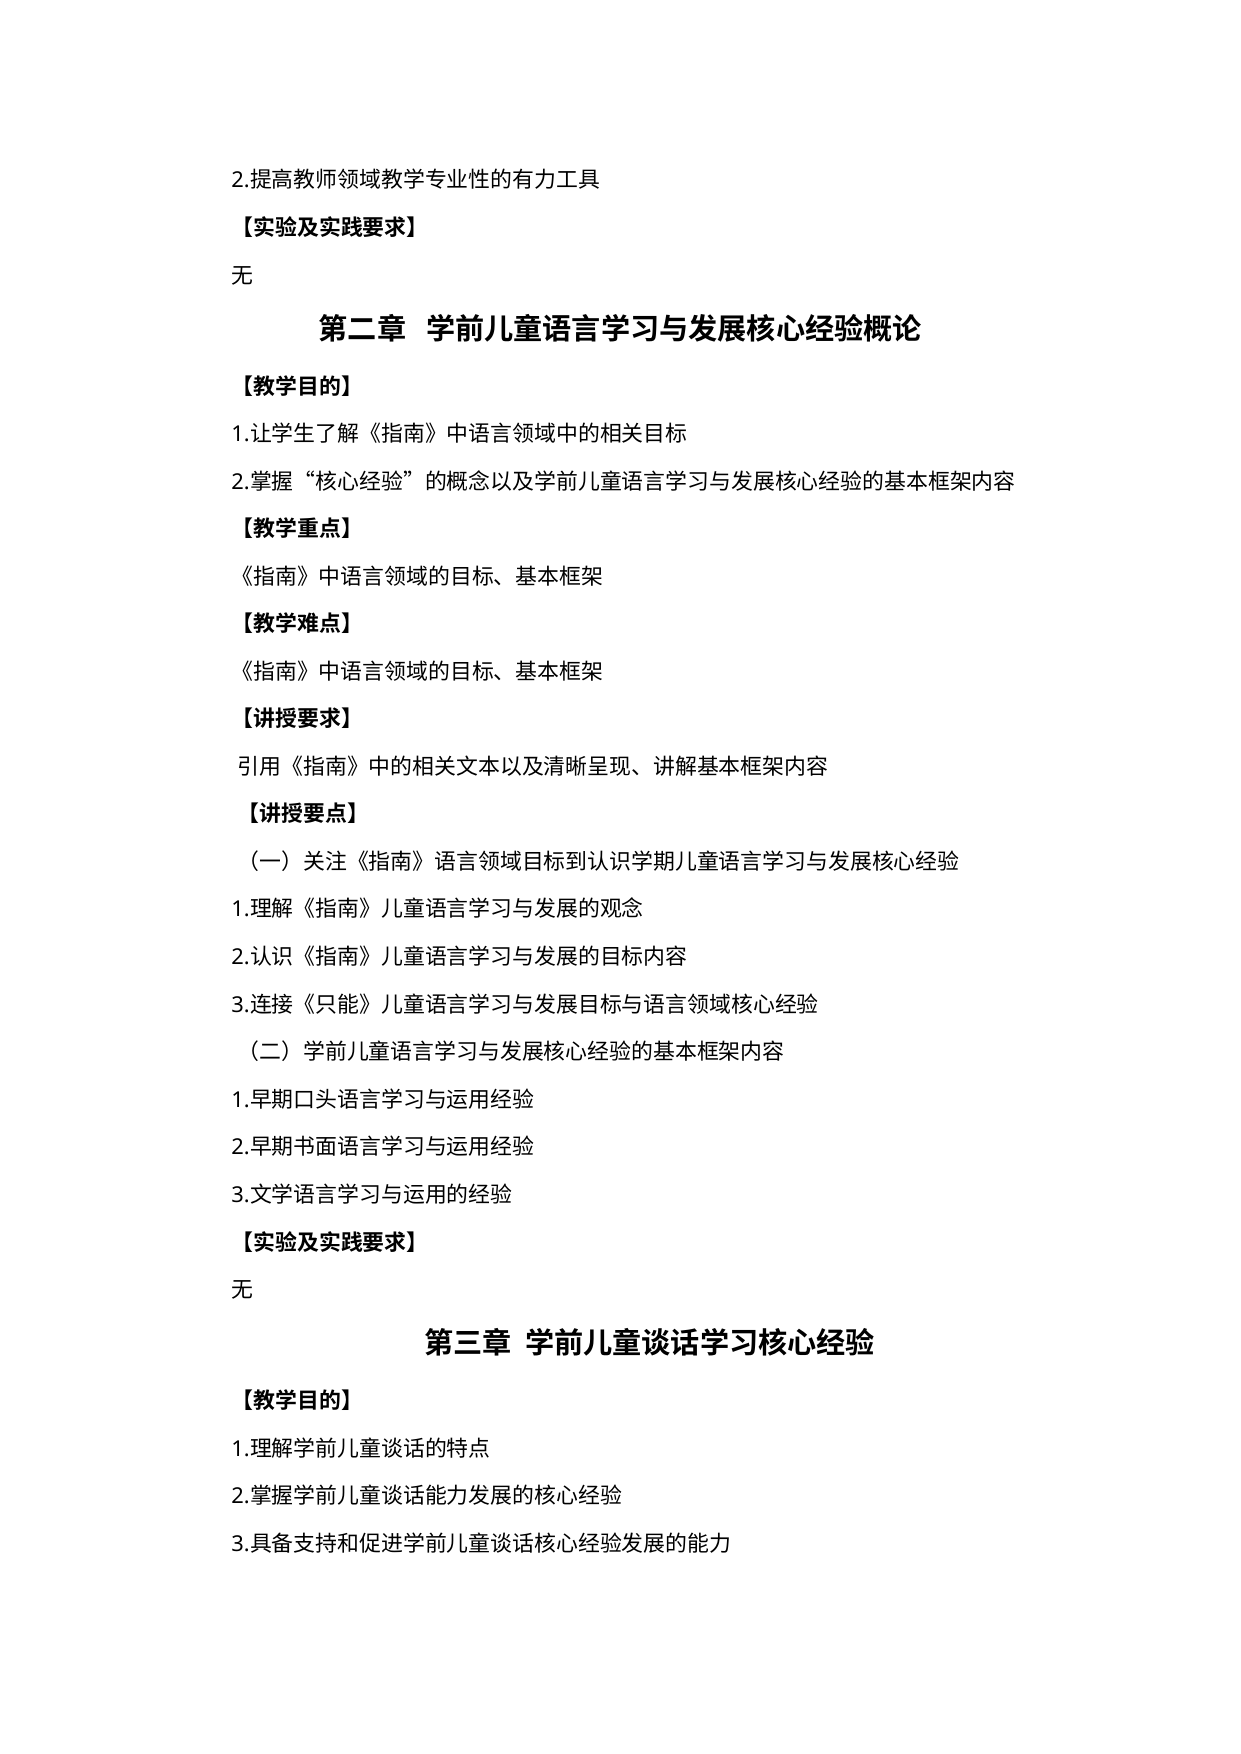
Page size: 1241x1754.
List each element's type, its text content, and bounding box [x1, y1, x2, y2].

list 文学语言学习与运用的经验 [187, 1177, 1053, 1209]
text 【教学目的】 [187, 369, 1053, 400]
text 【实验及实践要求】 [187, 210, 1053, 242]
list 理解《指南》儿童语言学习与发展的观念 [187, 891, 1053, 923]
list 理解学前儿童谈话的特点 [187, 1431, 1053, 1462]
list 让学生了解《指南》中语言领域中的相关目标 [187, 416, 1053, 448]
text 无 [187, 258, 1053, 289]
text 第二章 学前儿童语言学习与发展核心经验概论 [187, 305, 1053, 348]
text 【实验及实践要求】 [187, 1224, 1053, 1256]
text 《指南》中语言领域的目标、基本框架 [187, 559, 1053, 591]
list 掌握“核心经验”的概念以及学前儿童语言学习与发展核心经验的基本框架内容 [187, 464, 1053, 496]
list 具备支持和促进学前儿童谈话核心经验发展的能力 [187, 1526, 1053, 1557]
list 连接《只能》儿童语言学习与发展目标与语言领域核心经验 [187, 987, 1053, 1018]
list 早期口头语言学习与运用经验 [187, 1082, 1053, 1113]
list 关注《指南》语言领域目标到认识学期儿童语言学习与发展核心经验 [237, 844, 1053, 876]
list 掌握学前儿童谈话能力发展的核心经验 [187, 1478, 1053, 1510]
text 【讲授要求】 [187, 701, 1053, 733]
list 认识《指南》儿童语言学习与发展的目标内容 [187, 939, 1053, 971]
list 提高教师领域教学专业性的有力工具 [187, 162, 1053, 194]
text 引用《指南》中的相关文本以及清晰呈现、讲解基本框架内容 [237, 749, 1053, 781]
list 学前儿童语言学习与发展核心经验的基本框架内容 [237, 1034, 1053, 1066]
text 【教学目的】 [187, 1383, 1053, 1415]
text 《指南》中语言领域的目标、基本框架 [187, 654, 1053, 686]
list 早期书面语言学习与运用经验 [187, 1129, 1053, 1161]
text 第三章 学前儿童谈话学习核心经验 [187, 1319, 1053, 1362]
text 【教学重点】 [187, 511, 1053, 543]
text 【讲授要点】 [237, 796, 1053, 828]
text 【教学难点】 [187, 606, 1053, 638]
text 无 [187, 1272, 1053, 1304]
